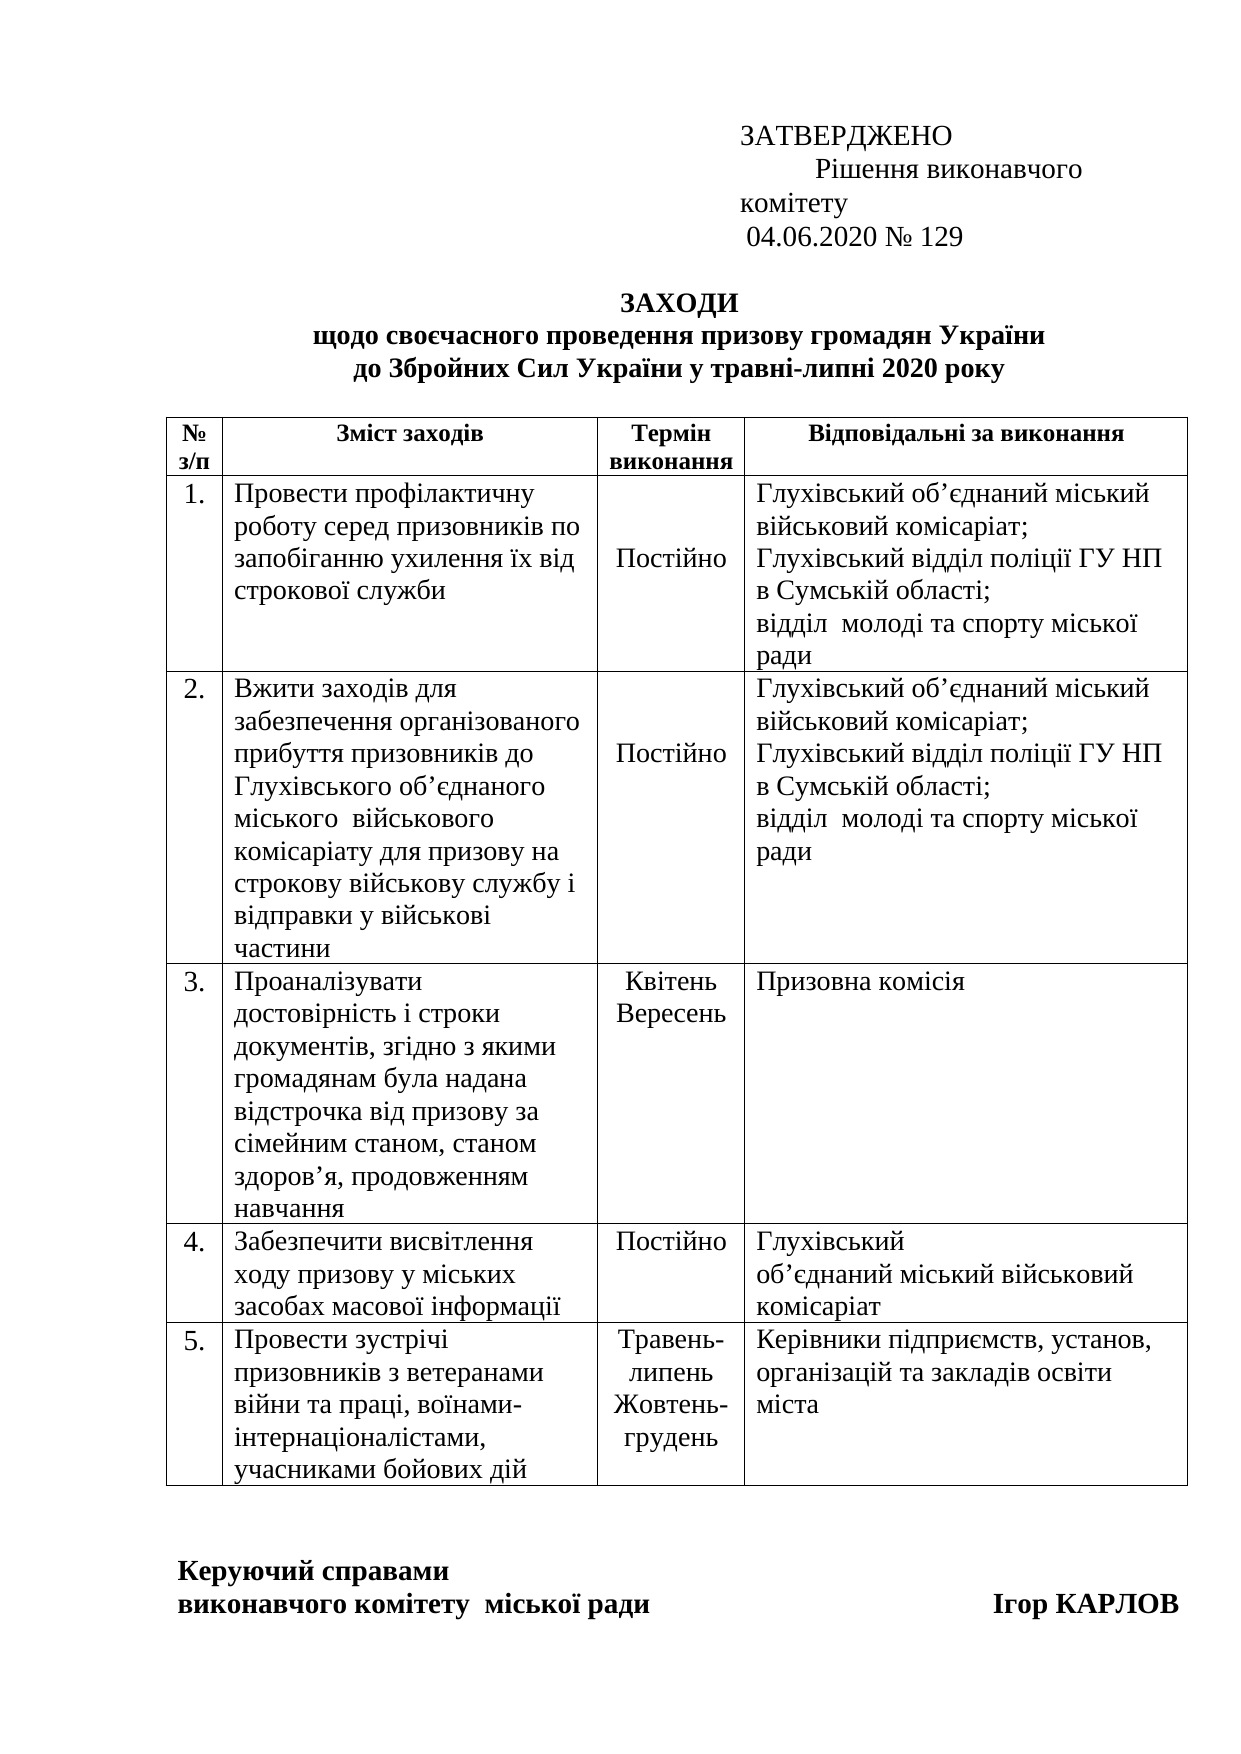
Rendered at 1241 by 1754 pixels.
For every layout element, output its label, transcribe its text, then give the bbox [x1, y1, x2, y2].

table_cell Постійно [598, 476, 744, 671]
table_cell Провести зустрічі призовників з ветеранами війни та праці, воїнами-інтернаціоналістами, учасниками бойових дій [223, 1323, 597, 1484]
table_cell Проаналізувати достовірність і строки документів, згідно з якими громадянам була надана відстрочка від призову за сімейним станом, станом здоров’я, продовженням навчання [223, 964, 597, 1223]
table_cell Провести профілактичну роботу серед призовників по запобіганню ухилення їх від строкової служби [223, 476, 597, 671]
text щодо своєчасного проведення призову громадян України [177, 318, 1181, 351]
table_cell Забезпечити висвітлення ходу призову у міських засобах масової інформації [223, 1224, 597, 1322]
table_header Відповідальні за виконання [745, 418, 1187, 475]
table_cell 4. [167, 1224, 222, 1322]
table_cell Травень-липень Жовтень-грудень [598, 1323, 744, 1484]
table_cell 5. [167, 1323, 222, 1484]
table_cell 3. [167, 964, 222, 1223]
table_cell Глухівський об’єднаний міський військовий комісаріат; Глухівський відділ поліції ГУ НП в Сумській області; відділ молоді та спорту міської ради [745, 476, 1187, 671]
subtitle Заходи [177, 286, 1181, 318]
table_header Зміст заходів [223, 418, 597, 475]
text 04.06.2020 № 129 [177, 219, 1181, 252]
text до Збройних Сил України у травні-липні 2020 року [177, 351, 1181, 383]
table_cell Призовна комісія [745, 964, 1187, 1223]
text Рішення виконавчого комітету [740, 152, 1181, 219]
table_cell Квітень Вересень [598, 964, 744, 1223]
subtitle ЗАТВЕРДЖЕНО [740, 118, 1181, 152]
table_cell Глухівський об’єднаний міський військовий комісаріат [745, 1224, 1187, 1322]
table_cell 1. [167, 476, 222, 671]
table_cell 2. [167, 672, 222, 963]
table_cell Глухівський об’єднаний міський військовий комісаріат; Глухівський відділ поліції ГУ НП в Сумській області; відділ молоді та спорту міської ради [745, 672, 1187, 963]
table_cell Вжити заходів для забезпечення організованого прибуття призовників до Глухівського об’єднаного міського військового комісаріату для призову на строкову військову службу і відправки у військові частини [223, 672, 597, 963]
text Керуючий справами [177, 1553, 1181, 1586]
table_cell Постійно [598, 1224, 744, 1322]
text виконавчого комітету міської ради Ігор КАРЛОВ [177, 1586, 1181, 1620]
table_cell Постійно [598, 672, 744, 963]
table_header Термін виконання [598, 418, 744, 475]
table_cell Керівники підприємств, установ, організацій та закладів освіти міста [745, 1323, 1187, 1484]
table_header № з/п [167, 418, 222, 475]
